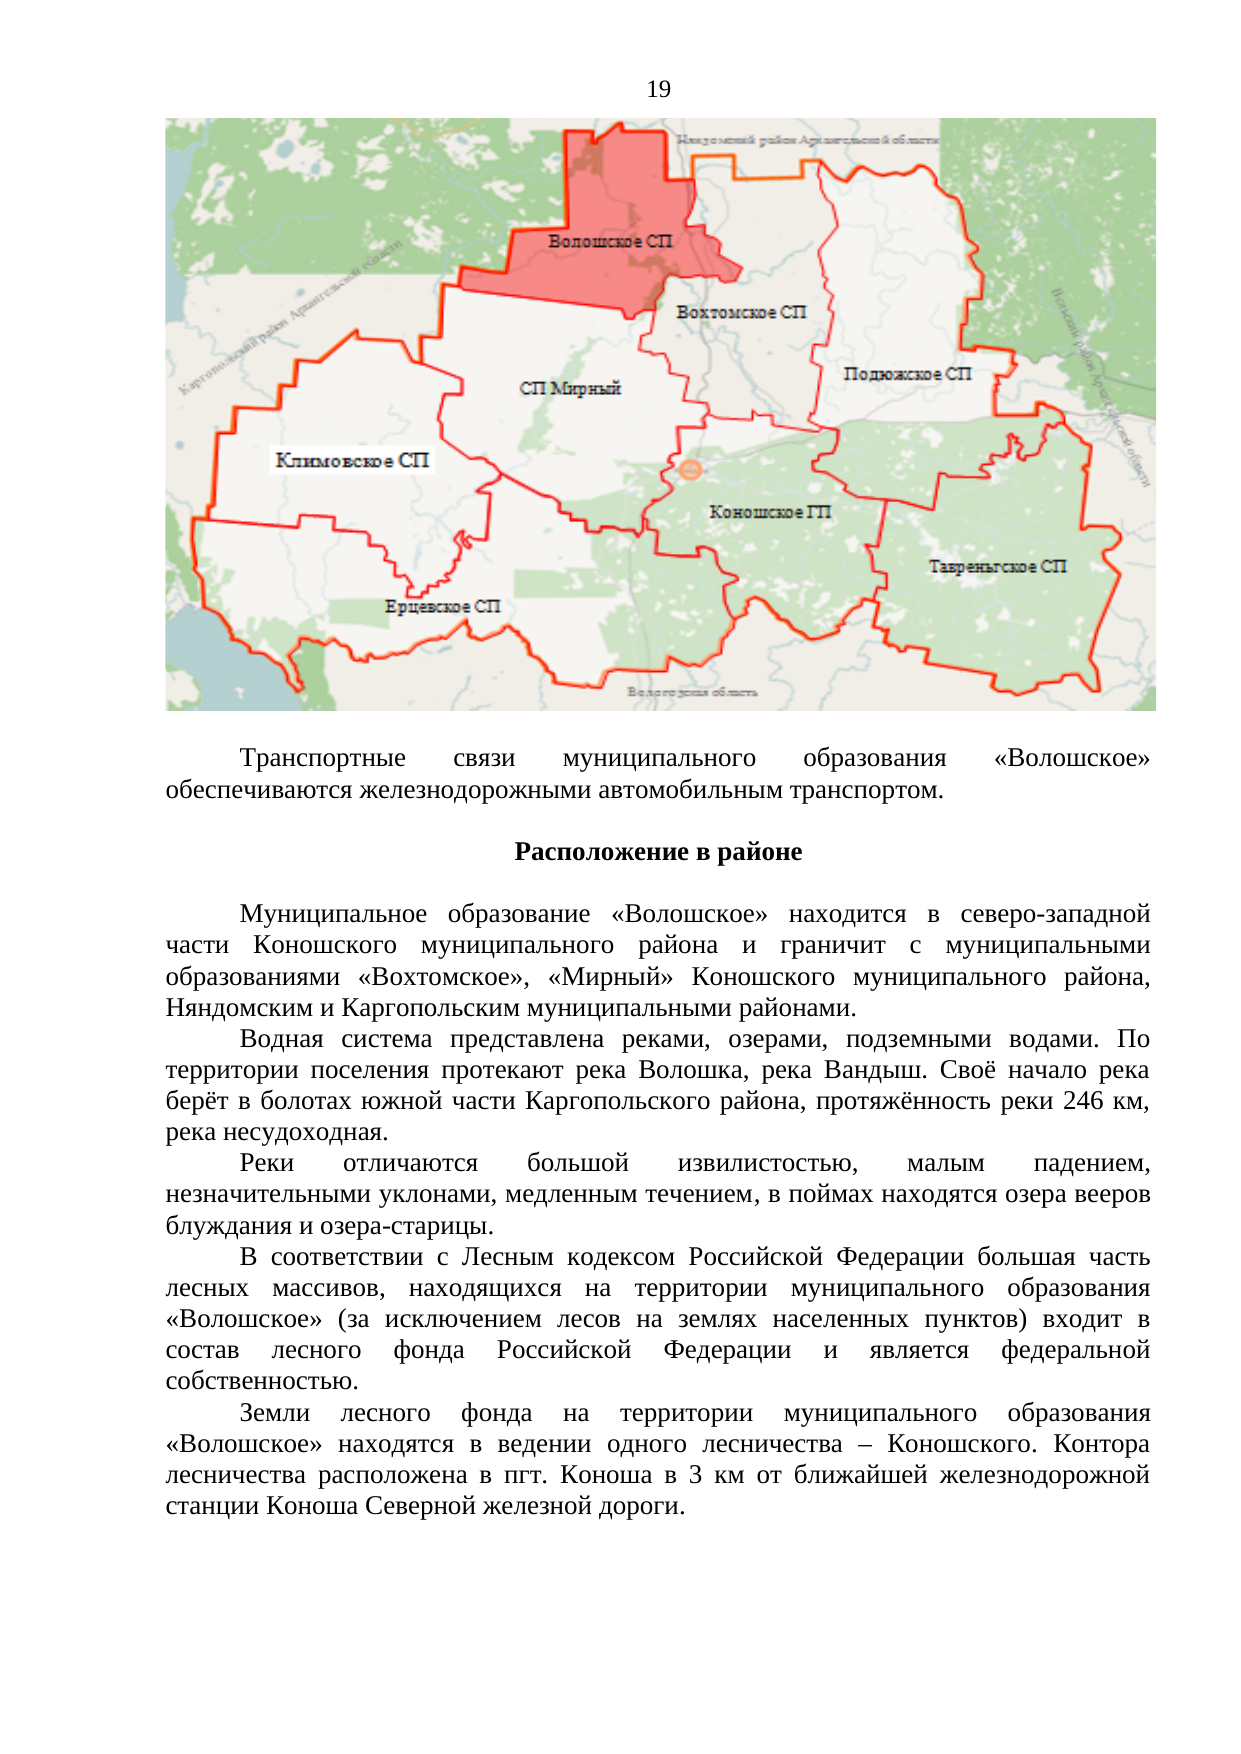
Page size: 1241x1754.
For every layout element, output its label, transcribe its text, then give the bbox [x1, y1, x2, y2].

text Земли лесного фонда на территории муниципального образования «Волошское» находятся в ведении одного лесничества – Коношского. Контора лесничества расположена в пгт. Коноша в 3 км от ближайшей железнодорожной станции Коноша Северной железной дороги. [165, 1396, 1152, 1520]
text Транспортные связи муниципального образования «Волошское» обеспечиваются железнодорожными автомобильным транспортом. [165, 742, 1152, 804]
text Расположение в районе [165, 835, 1152, 866]
text Муниципальное образование «Волошское» находится в северо-западной части Коношского муниципального района и граничит с муниципальными образованиями «Вохтомское», «Мирный» Коношского муниципального района, Няндомским и Каргопольским муниципальными районами. [165, 897, 1152, 1022]
text Реки отличаются большой извилистостью, малым падением, незначительными уклонами, медленным течением, в поймах находятся озера вееров блуждания и озера-старицы. [165, 1146, 1152, 1240]
picture [165, 118, 1157, 711]
text Водная система представлена реками, озерами, подземными водами. По территории поселения протекают река Волошка, река Вандыш. Своё начало река берёт в болотах южной части Каргопольского района, протяжённость реки 246 км, река несудоходная. [165, 1022, 1152, 1146]
text В соответствии с Лесным кодексом Российской Федерации большая часть лесных массивов, находящихся на территории муниципального образования «Волошское» (за исключением лесов на землях населенных пунктов) входит в состав лесного фонда Российской Федерации и является федеральной собственностью. [165, 1240, 1152, 1396]
